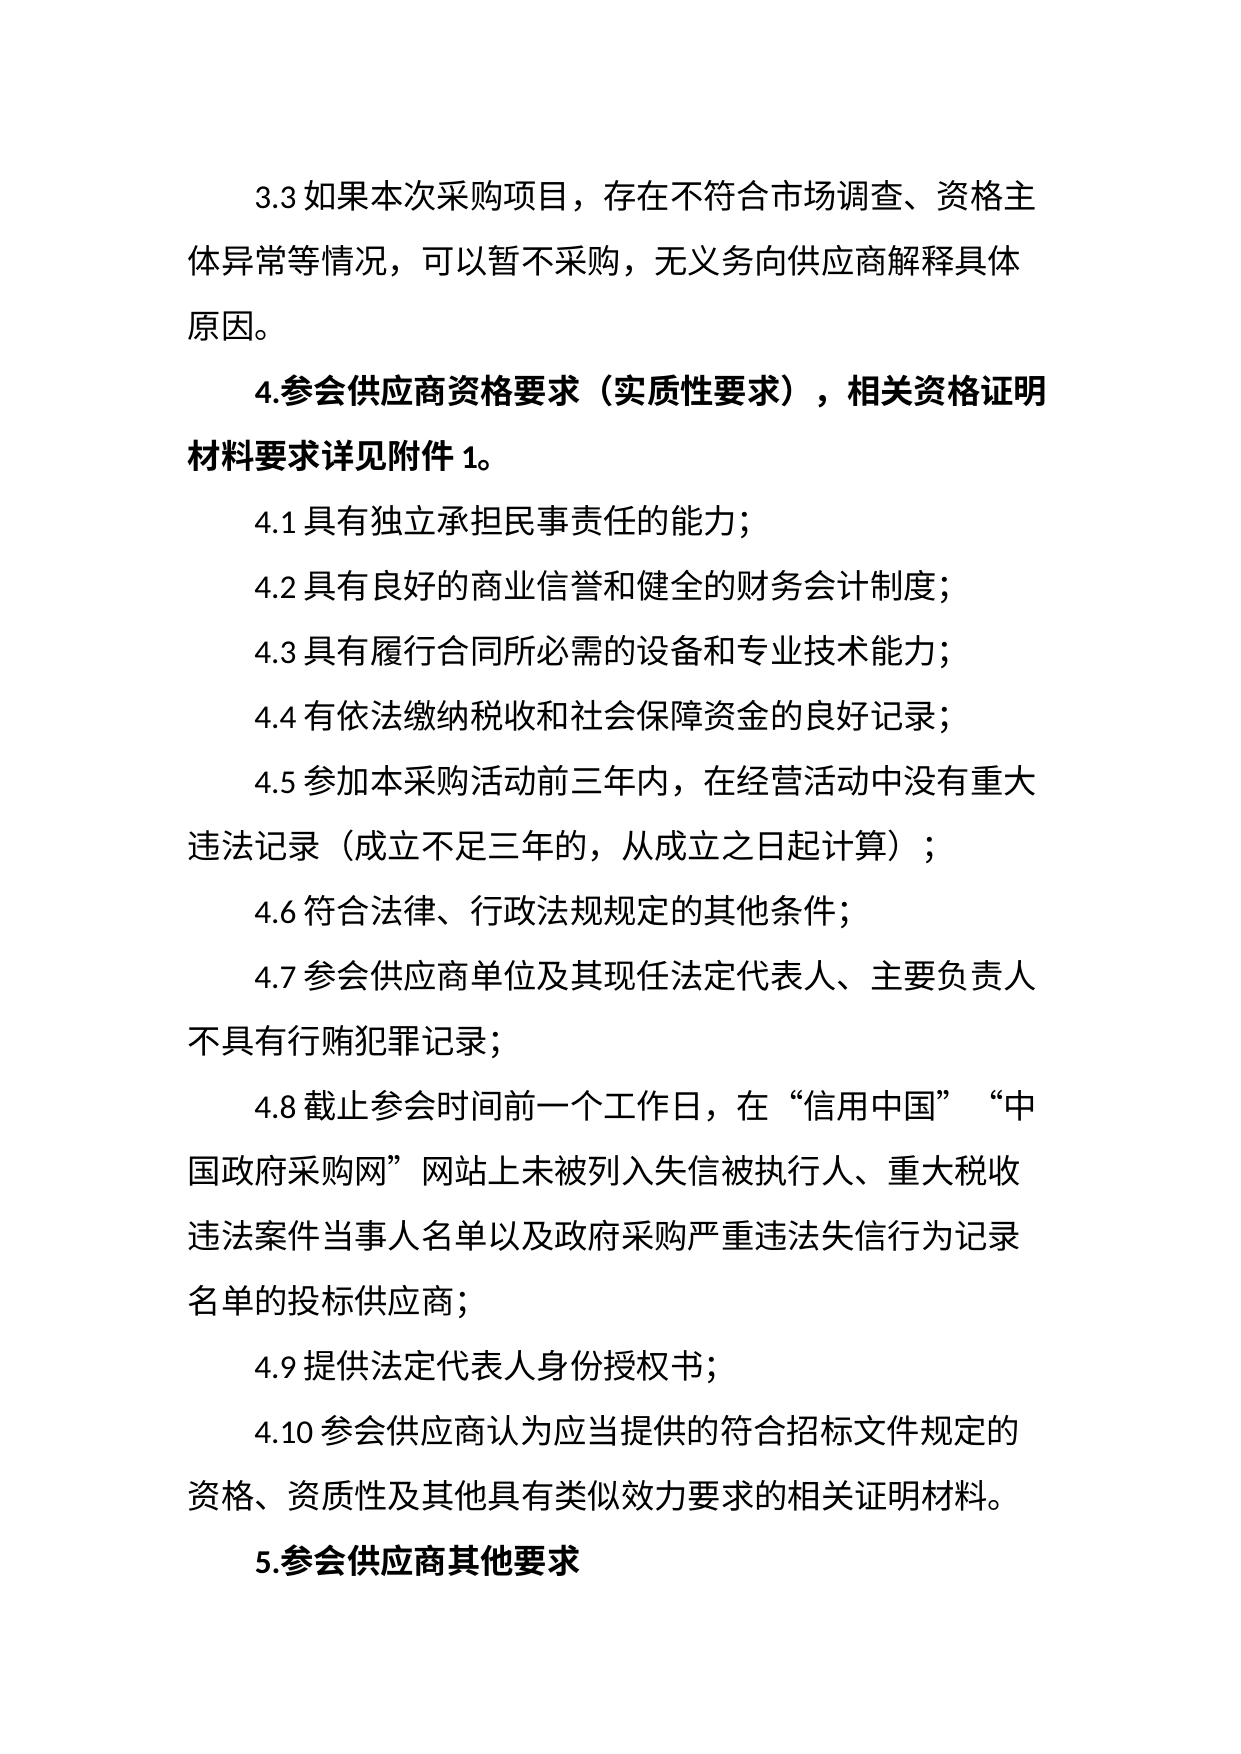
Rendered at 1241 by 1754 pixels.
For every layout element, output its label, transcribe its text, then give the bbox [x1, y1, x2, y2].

text 5.参会供应商其他要求 [187, 1527, 1053, 1592]
text 4.2具有良好的商业信誉和健全的财务会计制度； [187, 552, 1053, 617]
text 4.10参会供应商认为应当提供的符合招标文件规定的资格、资质性及其他具有类似效力要求的相关证明材料。 [187, 1397, 1053, 1527]
text 4.8截止参会时间前一个工作日，在“信用中国”“中国政府采购网”网站上未被列入失信被执行人、重大税收违法案件当事人名单以及政府采购严重违法失信行为记录名单的投标供应商； [187, 1072, 1053, 1332]
text 3.3如果本次采购项目，存在不符合市场调查、资格主体异常等情况，可以暂不采购，无义务向供应商解释具体原因。 [187, 162, 1053, 357]
text 4.5参加本采购活动前三年内，在经营活动中没有重大违法记录（成立不足三年的，从成立之日起计算）； [187, 747, 1053, 877]
text 4.4有依法缴纳税收和社会保障资金的良好记录； [187, 682, 1053, 747]
text 4.3具有履行合同所必需的设备和专业技术能力； [187, 617, 1053, 682]
text 4.9提供法定代表人身份授权书； [187, 1332, 1053, 1397]
text 4.7参会供应商单位及其现任法定代表人、主要负责人不具有行贿犯罪记录； [187, 942, 1053, 1072]
text 4.参会供应商资格要求（实质性要求），相关资格证明材料要求详见附件1。 [187, 357, 1053, 487]
text 4.6符合法律、行政法规规定的其他条件； [187, 877, 1053, 942]
text 4.1具有独立承担民事责任的能力； [187, 487, 1053, 552]
